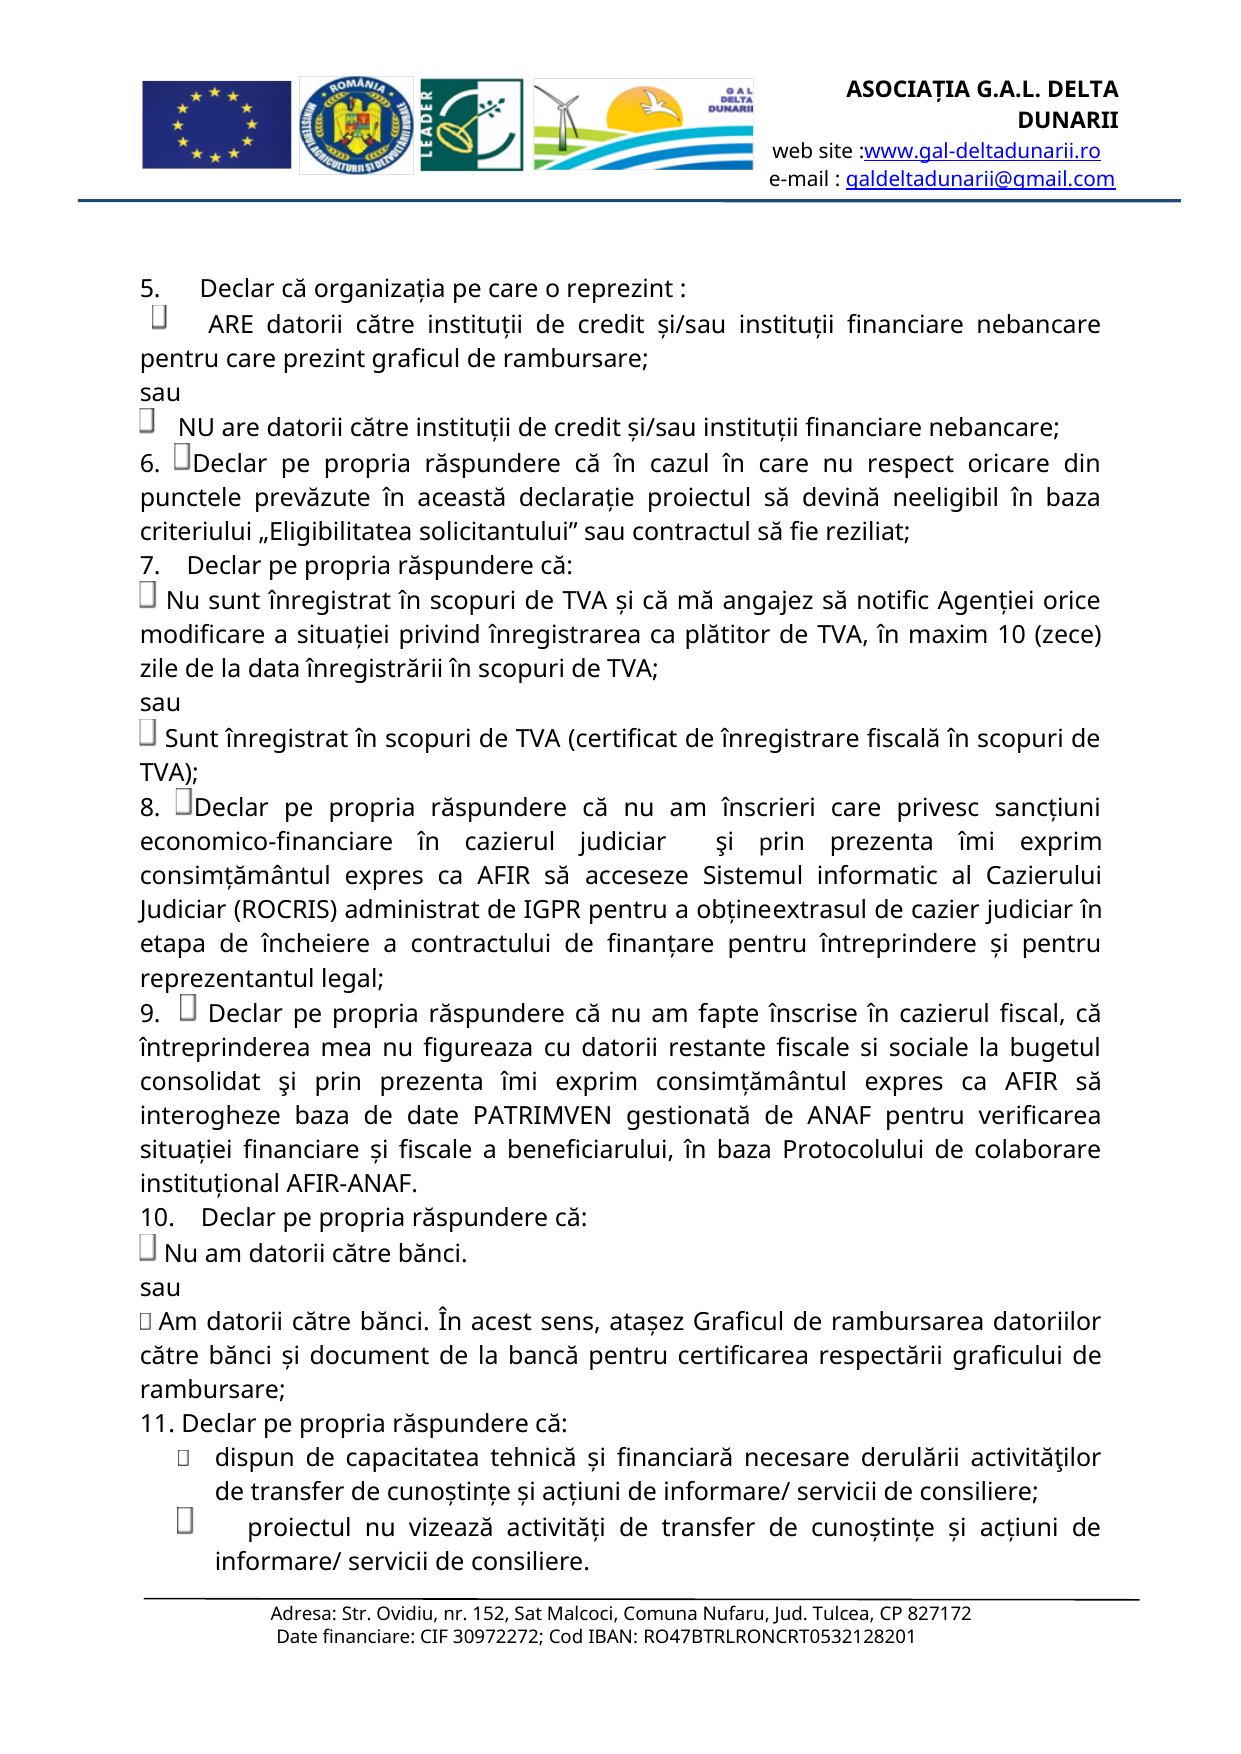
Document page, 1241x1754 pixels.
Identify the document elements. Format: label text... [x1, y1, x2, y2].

picture [180, 994, 198, 1023]
text Nu sunt înregistrat în scopuri de TVA și că mă angajez să notific Agenției orice modificare a situației privind înregistrarea ca plătitor de TVA, în maxim 10 (zece) zile de la data înregistrării în scopuri de TVA; [139, 581, 1103, 685]
text proiectul nu vizează activități de transfer de cunoștințe și acțiuni de informare/ servicii de consiliere. [177, 1508, 1103, 1577]
picture [178, 1450, 190, 1467]
picture [139, 719, 158, 748]
text sau [139, 685, 1103, 719]
picture [139, 581, 158, 610]
text Sunt înregistrat în scopuri de TVA (certificat de înregistrare fiscală în scopuri de TVA); [139, 719, 1103, 788]
text Nu am datorii către bănci. [139, 1234, 1103, 1269]
text 9. Declar pe propria răspundere că nu am fapte înscrise în cazierul fiscal, că întreprinderea mea nu figureaza cu datorii restante fiscale si sociale la bugetul consolidat şi prin prezenta îmi exprim consimțământul expres ca AFIR să interogheze baza de date PATRIMVEN gestionată de ANAF pentru verificarea situației financiare și fiscale a beneficiarului, în baza Protocolului de colaborare instituțional AFIR-ANAF. [139, 994, 1103, 1200]
picture [139, 75, 759, 177]
picture [139, 408, 159, 437]
picture [139, 1234, 158, 1263]
picture [177, 1507, 195, 1536]
text 6. Declar pe propria răspundere că în cazul în care nu respect oricare din punctele prevăzute în această declarație proiectul să devină neeligibil în baza criteriului „Eligibilitatea solicitantului” sau contractul să fie reziliat; [139, 444, 1103, 547]
text 10. Declar pe propria răspundere că: [139, 1200, 1103, 1234]
picture [175, 788, 194, 817]
text NU are datorii către instituții de credit și/sau instituții financiare nebancare; [139, 408, 1103, 444]
text sau [139, 374, 1103, 408]
picture [174, 443, 192, 472]
picture [152, 305, 171, 333]
text sau [139, 1269, 1103, 1303]
text ARE datorii către instituții de credit și/sau instituții financiare nebancare pentru care prezint graficul de rambursare; [139, 305, 1103, 374]
text 7. Declar pe propria răspundere că: [139, 547, 1103, 581]
list Am datorii către bănci. În acest sens, atașez Graficul de rambursarea datoriilor către bănci și document de la bancă pentru certificarea respectării graficului de rambursare; [139, 1303, 1103, 1406]
text 11. Declar pe propria răspundere că: [139, 1406, 1103, 1440]
picture [140, 1313, 152, 1331]
text 5. Declar că organizația pe care o reprezint : [139, 271, 1103, 305]
list dispun de capacitatea tehnică și financiară necesare derulării activităţilor de transfer de cunoștințe și acțiuni de informare/ servicii de consiliere; [177, 1440, 1103, 1508]
text 8. Declar pe propria răspundere că nu am înscrieri care privesc sancțiuni economico-financiare în cazierul judiciar şi prin prezenta îmi exprim consimțământul expres ca AFIR să acceseze Sistemul informatic al Cazierului Judiciar (ROCRIS) administrat de IGPR pentru a obțineextrasul de cazier judiciar în etapa de încheiere a contractului de finanțare pentru întreprindere și pentru reprezentantul legal; [139, 788, 1103, 994]
